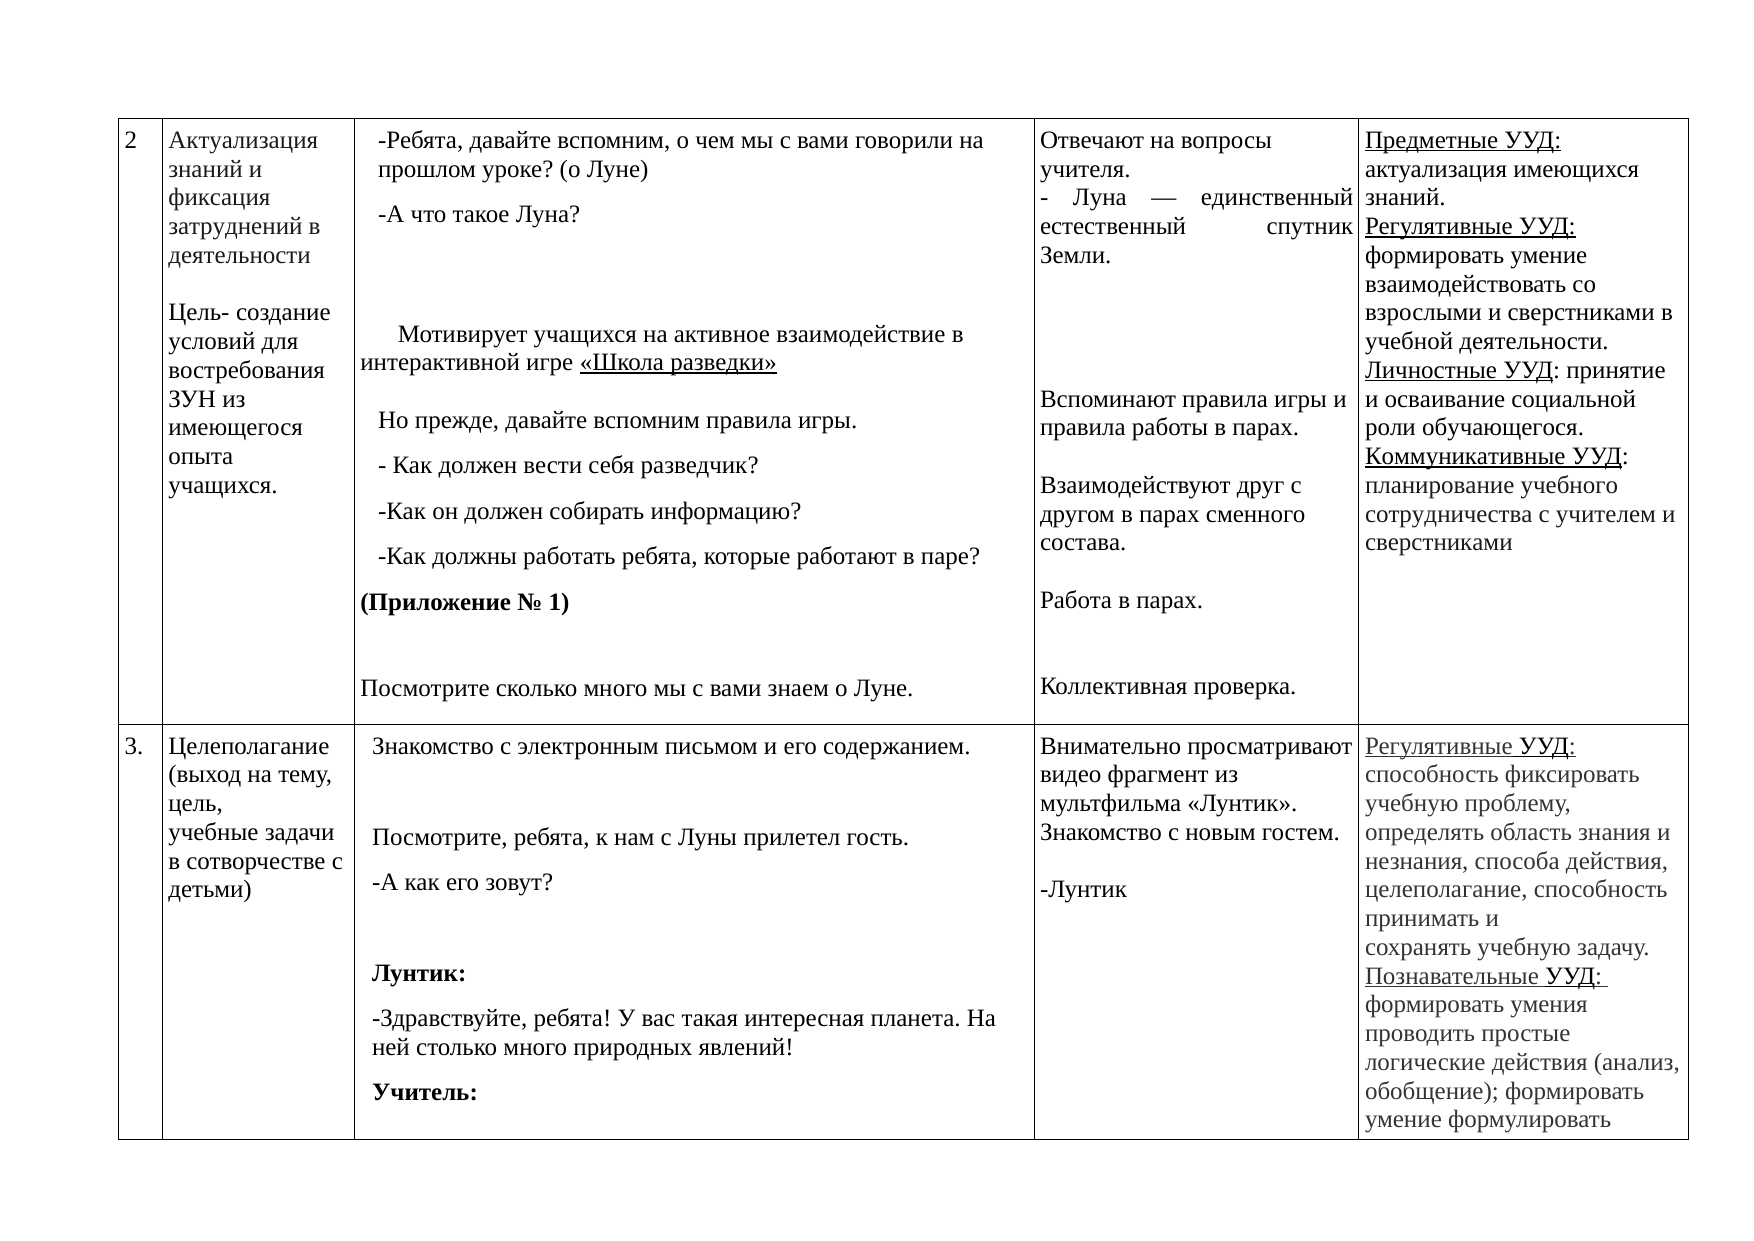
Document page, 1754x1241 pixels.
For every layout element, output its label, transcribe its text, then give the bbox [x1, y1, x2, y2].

table_cell 3. [119, 725, 162, 1139]
table_cell -Ребята, давайте вспомним, о чем мы с вами говорили на прошлом уроке? (о Луне) -А что такое Луна? Мотивирует учащихся на активное взаимодействие в интерактивной игре «Школа разведки» Но прежде, давайте вспомним правила игры. - Как должен вести себя разведчик? -Как он должен собирать информацию? -Как должны работать ребята, которые работают в паре? (Приложение № 1) Посмотрите сколько много мы с вами знаем о Луне. [355, 119, 1034, 724]
table_cell Актуализация знаний и фиксация затруднений в деятельности Цель- создание условий для востребования ЗУН из имеющегося опыта учащихся. [163, 119, 354, 724]
table_cell 2 [119, 119, 162, 724]
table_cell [1035, 725, 1358, 1139]
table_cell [163, 725, 354, 1139]
table_cell Отвечают на вопросы учителя. - Луна — единственный естественный спутник Земли. Вспоминают правила игры и правила работы в парах. Взаимодействуют друг с другом в парах сменного состава. Работа в парах. Коллективная проверка. [1035, 119, 1358, 724]
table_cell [355, 725, 1034, 1139]
table_cell Предметные УУД: актуализация имеющихся знаний. Регулятивные УУД: формировать умение взаимодействовать со взрослыми и сверстниками в учебной деятельности. Личностные УУД: принятие и осваивание социальной роли обучающегося. Коммуникативные УУД: планирование учебного сотрудничества с учителем и сверстниками [1359, 119, 1688, 724]
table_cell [1359, 725, 1688, 1139]
